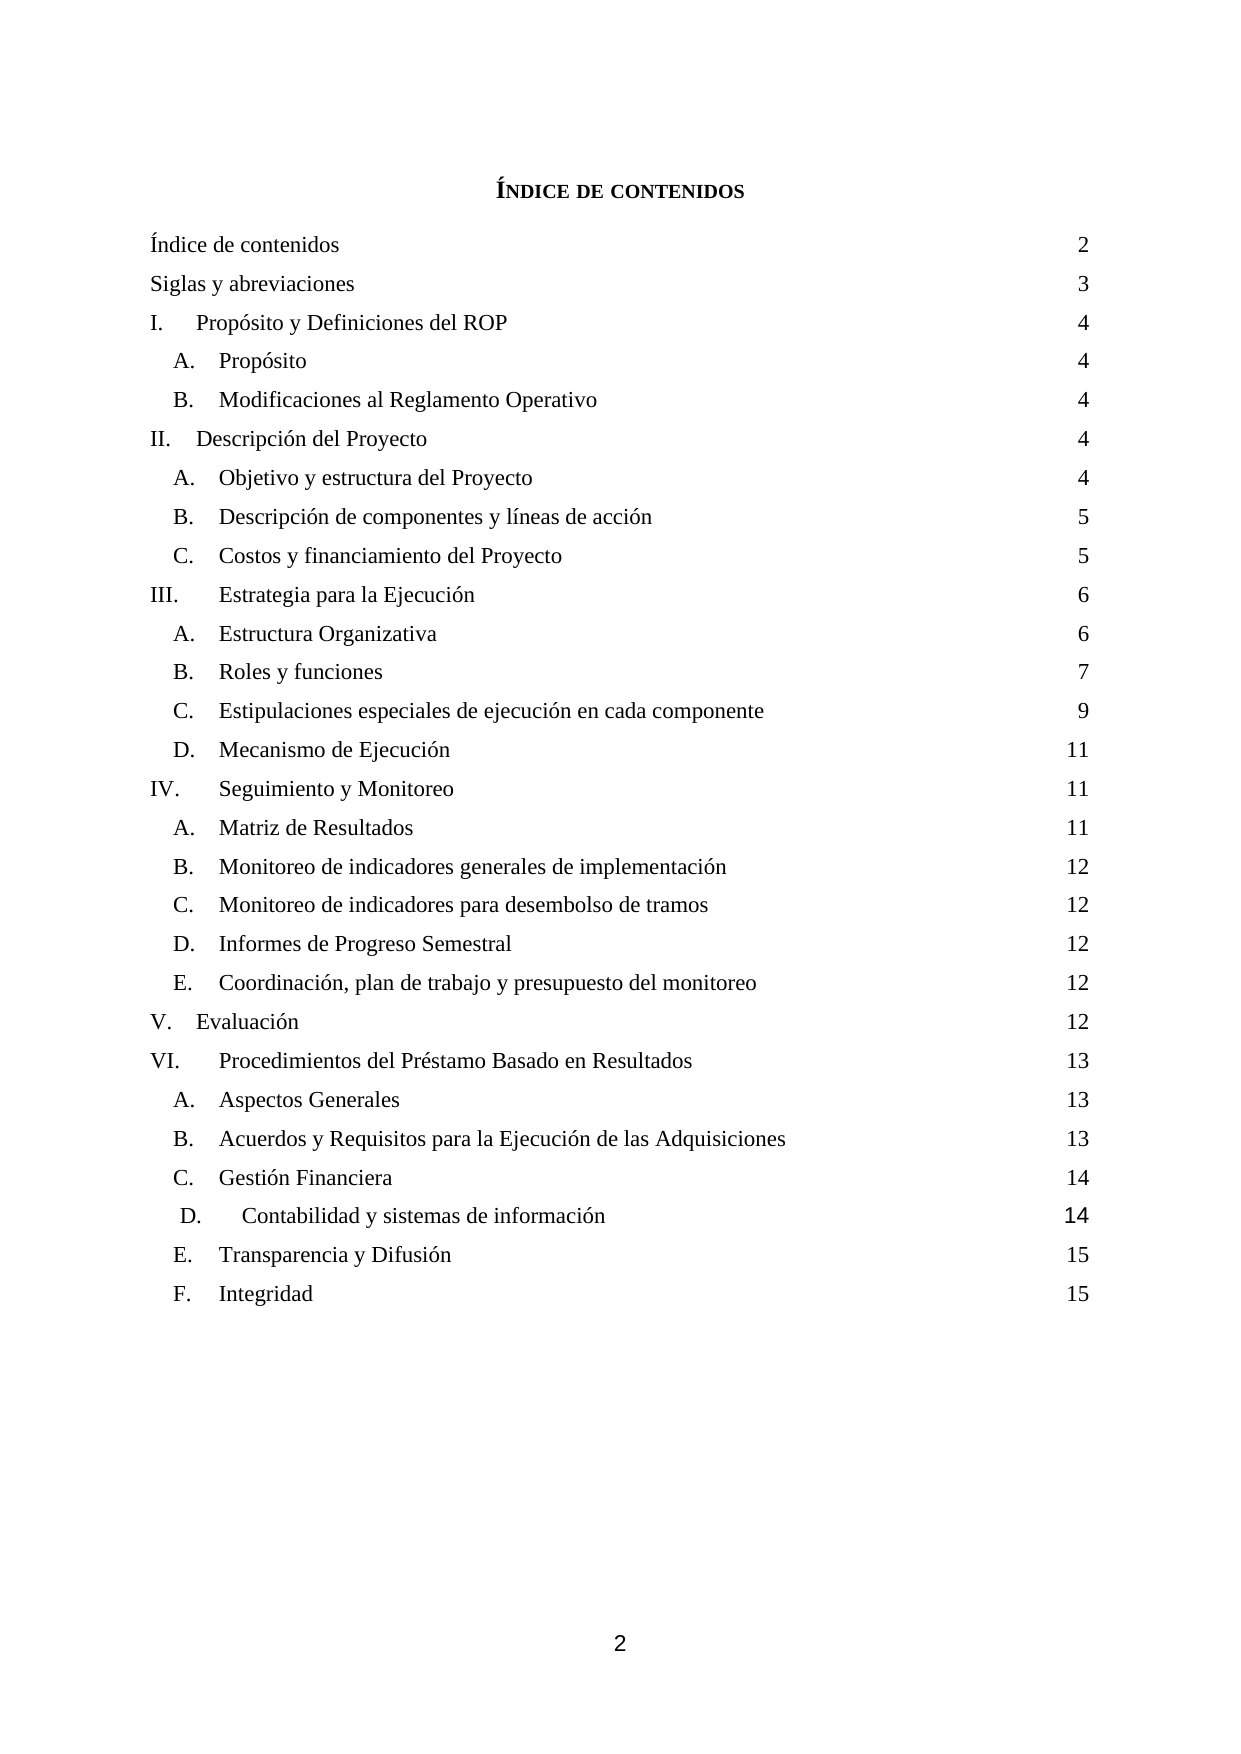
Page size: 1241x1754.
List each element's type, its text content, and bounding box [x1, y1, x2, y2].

subtitle Índice de contenidos [150, 175, 1090, 204]
